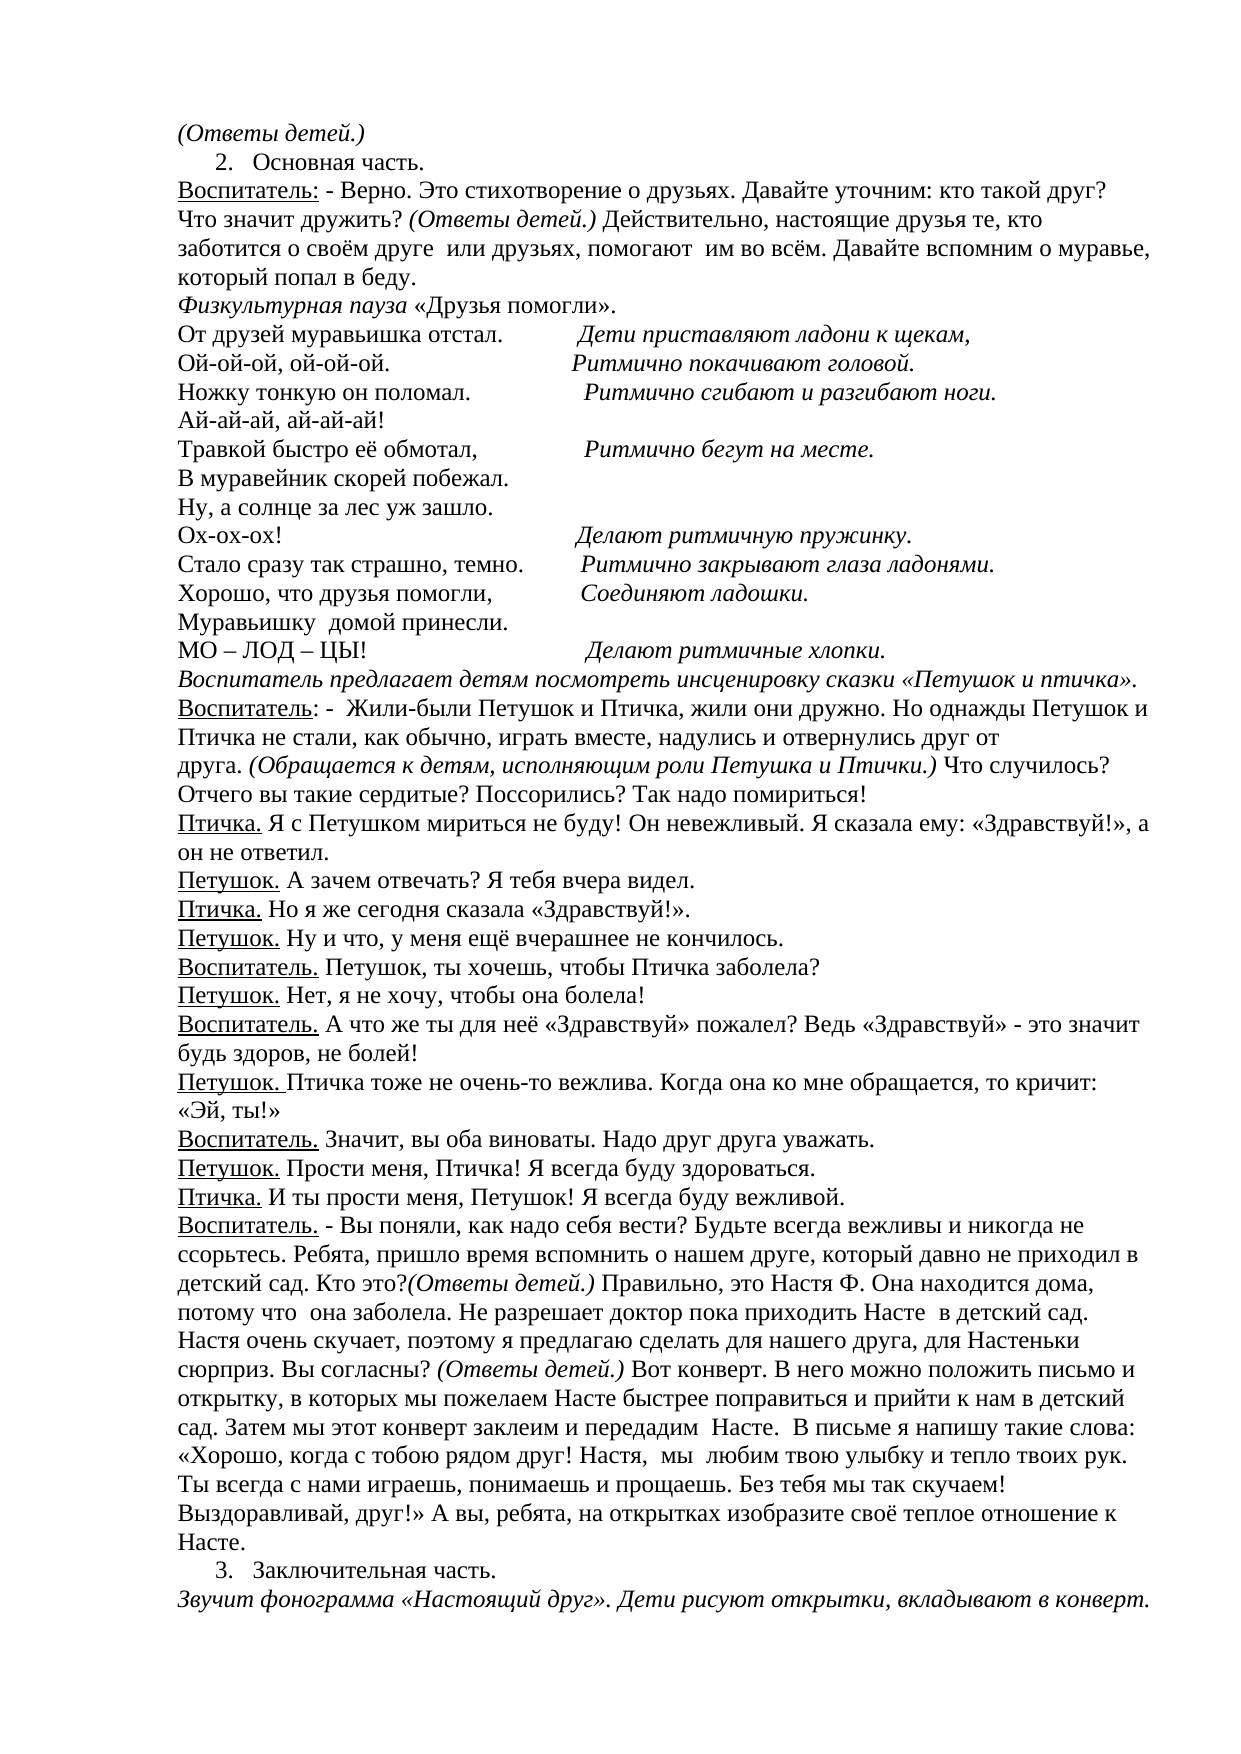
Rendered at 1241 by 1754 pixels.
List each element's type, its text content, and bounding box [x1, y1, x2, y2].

text Петушок. А зачем отвечать? Я тебя вчера видел. [177, 866, 1152, 894]
text Воспитатель. - Вы поняли, как надо себя вести? Будьте всегда вежливы и никогда не ссорьтесь. Ребята, пришло время вспомнить о нашем друге, который давно не приходил в детский сад. Кто это?(Ответы детей.) Правильно, это Настя Ф. Она находится дома, потому что она заболела. Не разрешает доктор пока приходить Насте в детский сад. Настя очень скучает, поэтому я предлагаю сделать для нашего друга, для Настеньки сюрприз. Вы согласны? (Ответы детей.) Вот конверт. В него можно положить письмо и открытку, в которых мы пожелаем Насте быстрее поправиться и прийти к нам в детский сад. Затем мы этот конверт заклеим и передадим Насте. В письме я напишу такие слова: «Хорошо, когда с тобою рядом друг! Настя, мы любим твою улыбку и тепло твоих рук. Ты всегда с нами играешь, понимаешь и прощаешь. Без тебя мы так скучаем! Выздоравливай, друг!» А вы, ребята, на открытках изобразите своё теплое отношение к Насте. [177, 1211, 1152, 1556]
text (Ответы детей.) [177, 118, 1152, 147]
text Птичка. Но я же сегодня сказала «Здравствуй!». [177, 894, 1152, 923]
text Ну, а солнце за лес уж зашло. [177, 492, 1152, 521]
text Звучит фонограмма «Настоящий друг». Дети рисуют открытки, вкладывают в конверт. [177, 1584, 1152, 1613]
text Птичка. Я с Петушком мириться не буду! Он невежливый. Я сказала ему: «Здравствуй!», а он не ответил. [177, 808, 1152, 866]
text Петушок. Птичка тоже не очень-то вежлива. Когда она ко мне обращается, то кричит: «Эй, ты!» [177, 1067, 1152, 1124]
text Воспитатель: - Верно. Это стихотворение о друзьях. Давайте уточним: кто такой друг? Что значит дружить? (Ответы детей.) Действительно, настоящие друзья те, кто заботится о своём друге или друзьях, помогают им во всём. Давайте вспомним о муравье, который попал в беду. [177, 176, 1152, 291]
list Заключительная часть. [215, 1556, 1152, 1584]
text МО – ЛОД – ЦЫ! Делают ритмичные хлопки. [177, 636, 1152, 664]
text Травкой быстро её обмотал, Ритмично бегут на месте. [177, 434, 1152, 463]
text Воспитатель. А что же ты для неё «Здравствуй» пожалел? Ведь «Здравствуй» - это значит будь здоров, не болей! [177, 1009, 1152, 1067]
list Основная часть. [215, 147, 1152, 176]
text Ай-ай-ай, ай-ай-ай! [177, 406, 1152, 434]
text Петушок. Ну и что, у меня ещё вчерашнее не кончилось. [177, 923, 1152, 952]
text Птичка. И ты прости меня, Петушок! Я всегда буду вежливой. [177, 1182, 1152, 1211]
text От друзей муравьишка отстал. Дети приставляют ладони к щекам, [177, 319, 1152, 348]
text Муравьишку домой принесли. [177, 607, 1152, 636]
text В муравейник скорей побежал. [177, 463, 1152, 492]
text Физкультурная пауза «Друзья помогли». [177, 291, 1152, 319]
text Стало сразу так страшно, темно. Ритмично закрывают глаза ладонями. [177, 549, 1152, 578]
text Ой-ой-ой, ой-ой-ой. Ритмично покачивают головой. [177, 348, 1152, 377]
text Воспитатель. Значит, вы оба виноваты. Надо друг друга уважать. [177, 1124, 1152, 1153]
text Петушок. Прости меня, Птичка! Я всегда буду здороваться. [177, 1153, 1152, 1182]
text Петушок. Нет, я не хочу, чтобы она болела! [177, 981, 1152, 1009]
text Воспитатель. Петушок, ты хочешь, чтобы Птичка заболела? [177, 952, 1152, 981]
text Ножку тонкую он поломал. Ритмично сгибают и разгибают ноги. [177, 377, 1152, 406]
text Воспитатель: - Жили-были Петушок и Птичка, жили они дружно. Но однажды Петушок и Птичка не стали, как обычно, играть вместе, надулись и отвернулись друг от друга. (Обращается к детям, исполняющим роли Петушка и Птички.) Что случилось? Отчего вы такие сердитые? Поссорились? Так надо помириться! [177, 693, 1152, 808]
text Ох-ох-ох! Делают ритмичную пружинку. [177, 521, 1152, 549]
text Хорошо, что друзья помогли, Соединяют ладошки. [177, 578, 1152, 607]
text Воспитатель предлагает детям посмотреть инсценировку сказки «Петушок и птичка». [177, 664, 1152, 693]
